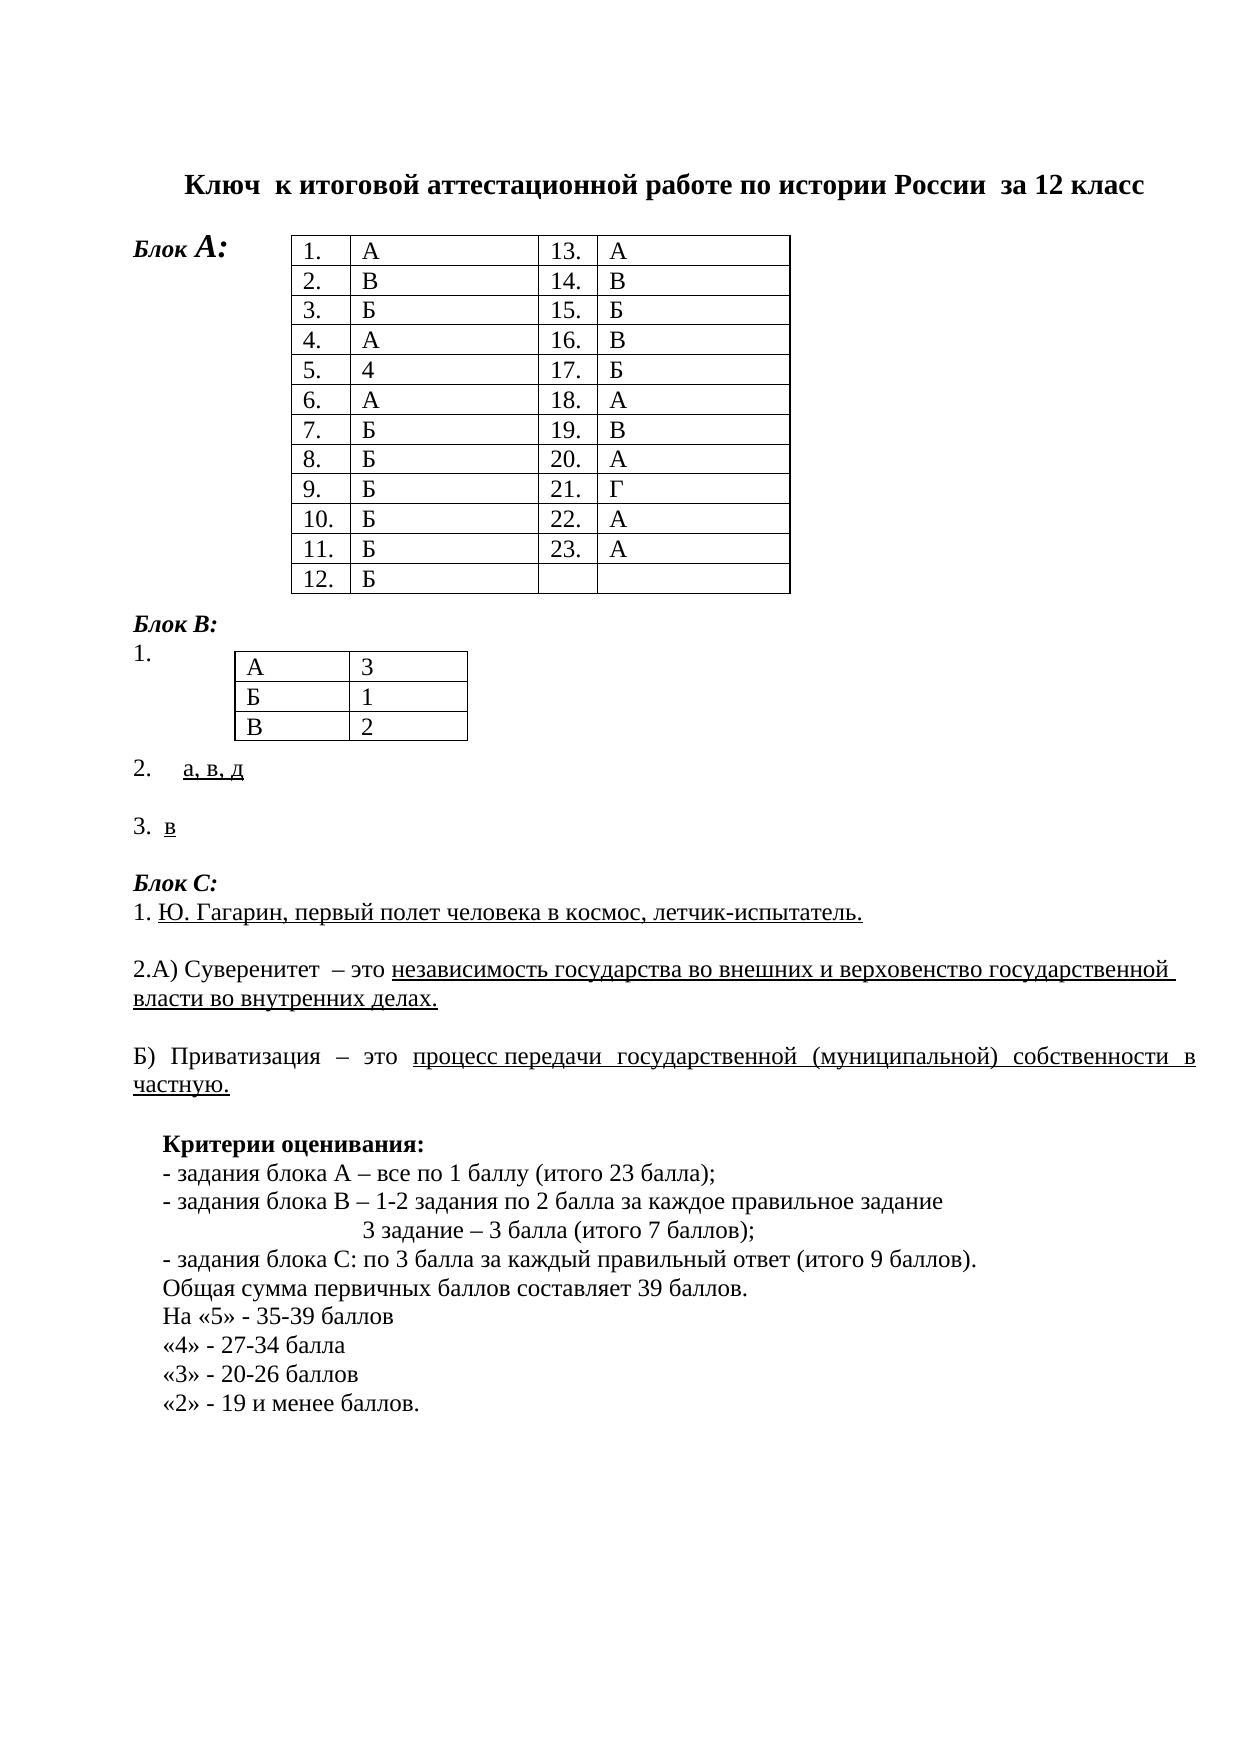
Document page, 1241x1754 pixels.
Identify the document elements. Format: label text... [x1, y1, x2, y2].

table_header А [236, 652, 349, 681]
table_cell Б [351, 504, 538, 533]
table_cell 22. [539, 504, 597, 533]
table_cell Б [351, 296, 538, 324]
table_cell 12. [292, 564, 350, 592]
table_header А [351, 236, 538, 265]
table_cell А [598, 385, 789, 414]
text На «5» - 35-39 баллов [133, 1301, 1196, 1330]
table_cell 21. [539, 474, 597, 503]
table_cell В [598, 325, 789, 354]
table_cell А [598, 534, 789, 563]
table_header 3 [350, 652, 467, 681]
table_cell Б [351, 564, 538, 592]
text «3» - 20-26 баллов [133, 1359, 1196, 1388]
text - задания блока С: по 3 балла за каждый правильный ответ (итого 9 баллов). [133, 1244, 1196, 1273]
table_cell А [598, 445, 789, 473]
table_cell В [598, 415, 789, 443]
table_cell Б [236, 682, 349, 711]
table_cell 19. [539, 415, 597, 443]
table_cell 6. [292, 385, 350, 414]
table_cell Б [598, 355, 789, 384]
table_cell 23. [539, 534, 597, 563]
table_cell 2. [292, 266, 350, 294]
table_header 1. [292, 236, 350, 265]
text 2.А) Суверенитет – это независимость государства во внешних и верховенство государственной власти во внутренних делах. [133, 954, 1196, 1012]
text Блок С: [133, 868, 1196, 897]
table_cell 10. [292, 504, 350, 533]
table_cell Б [351, 415, 538, 443]
table_cell 7. [292, 415, 350, 443]
text Ключ к итоговой аттестационной работе по истории России за 12 класс [133, 167, 1196, 200]
table_cell В [351, 266, 538, 294]
table_cell Б [351, 445, 538, 473]
text Критерии оценивания: [133, 1129, 1196, 1158]
table_cell А [598, 504, 789, 533]
table_cell А [351, 385, 538, 414]
table_header 13. [539, 236, 597, 265]
table_cell 4. [292, 325, 350, 354]
table_cell 15. [539, 296, 597, 324]
text Блок А: [133, 226, 1196, 264]
table_header А [598, 236, 789, 265]
table_cell 9. [292, 474, 350, 503]
table_cell 3. [292, 296, 350, 324]
table_cell В [598, 266, 789, 294]
table_cell 20. [539, 445, 597, 473]
table_cell 11. [292, 534, 350, 563]
table_cell Б [351, 474, 538, 503]
text 2. а, в, д [133, 753, 1196, 782]
table_cell 5. [292, 355, 350, 384]
text - задания блока А – все по 1 баллу (итого 23 балла); [133, 1158, 1196, 1186]
text - задания блока В – 1-2 задания по 2 балла за каждое правильное задание [133, 1186, 1196, 1215]
text 3. в [133, 811, 1196, 839]
text «4» - 27-34 балла [133, 1330, 1196, 1359]
table_cell 18. [539, 385, 597, 414]
text 1. [133, 638, 1196, 667]
table_cell 16. [539, 325, 597, 354]
table_cell 1 [350, 682, 467, 711]
text 1. Ю. Гагарин, первый полет человека в космос, летчик-испытатель. [133, 897, 1196, 926]
table_cell Г [598, 474, 789, 503]
text 3 задание – 3 балла (итого 7 баллов); [133, 1215, 1196, 1244]
text Блок В: [133, 609, 1196, 638]
table_cell 14. [539, 266, 597, 294]
table_cell 4 [351, 355, 538, 384]
table_cell Б [598, 296, 789, 324]
table_cell 17. [539, 355, 597, 384]
text «2» - 19 и менее баллов. [133, 1388, 1196, 1416]
text Б) Приватизация – это процесс передачи государственной (муниципальной) собственности в частную. [133, 1041, 1196, 1098]
table_cell 8. [292, 445, 350, 473]
table_cell В [236, 712, 349, 740]
table_cell [598, 564, 789, 592]
table_cell 2 [350, 712, 467, 740]
table_cell Б [351, 534, 538, 563]
table_cell А [351, 325, 538, 354]
text Общая сумма первичных баллов составляет 39 баллов. [133, 1273, 1196, 1301]
table_cell [539, 564, 597, 592]
